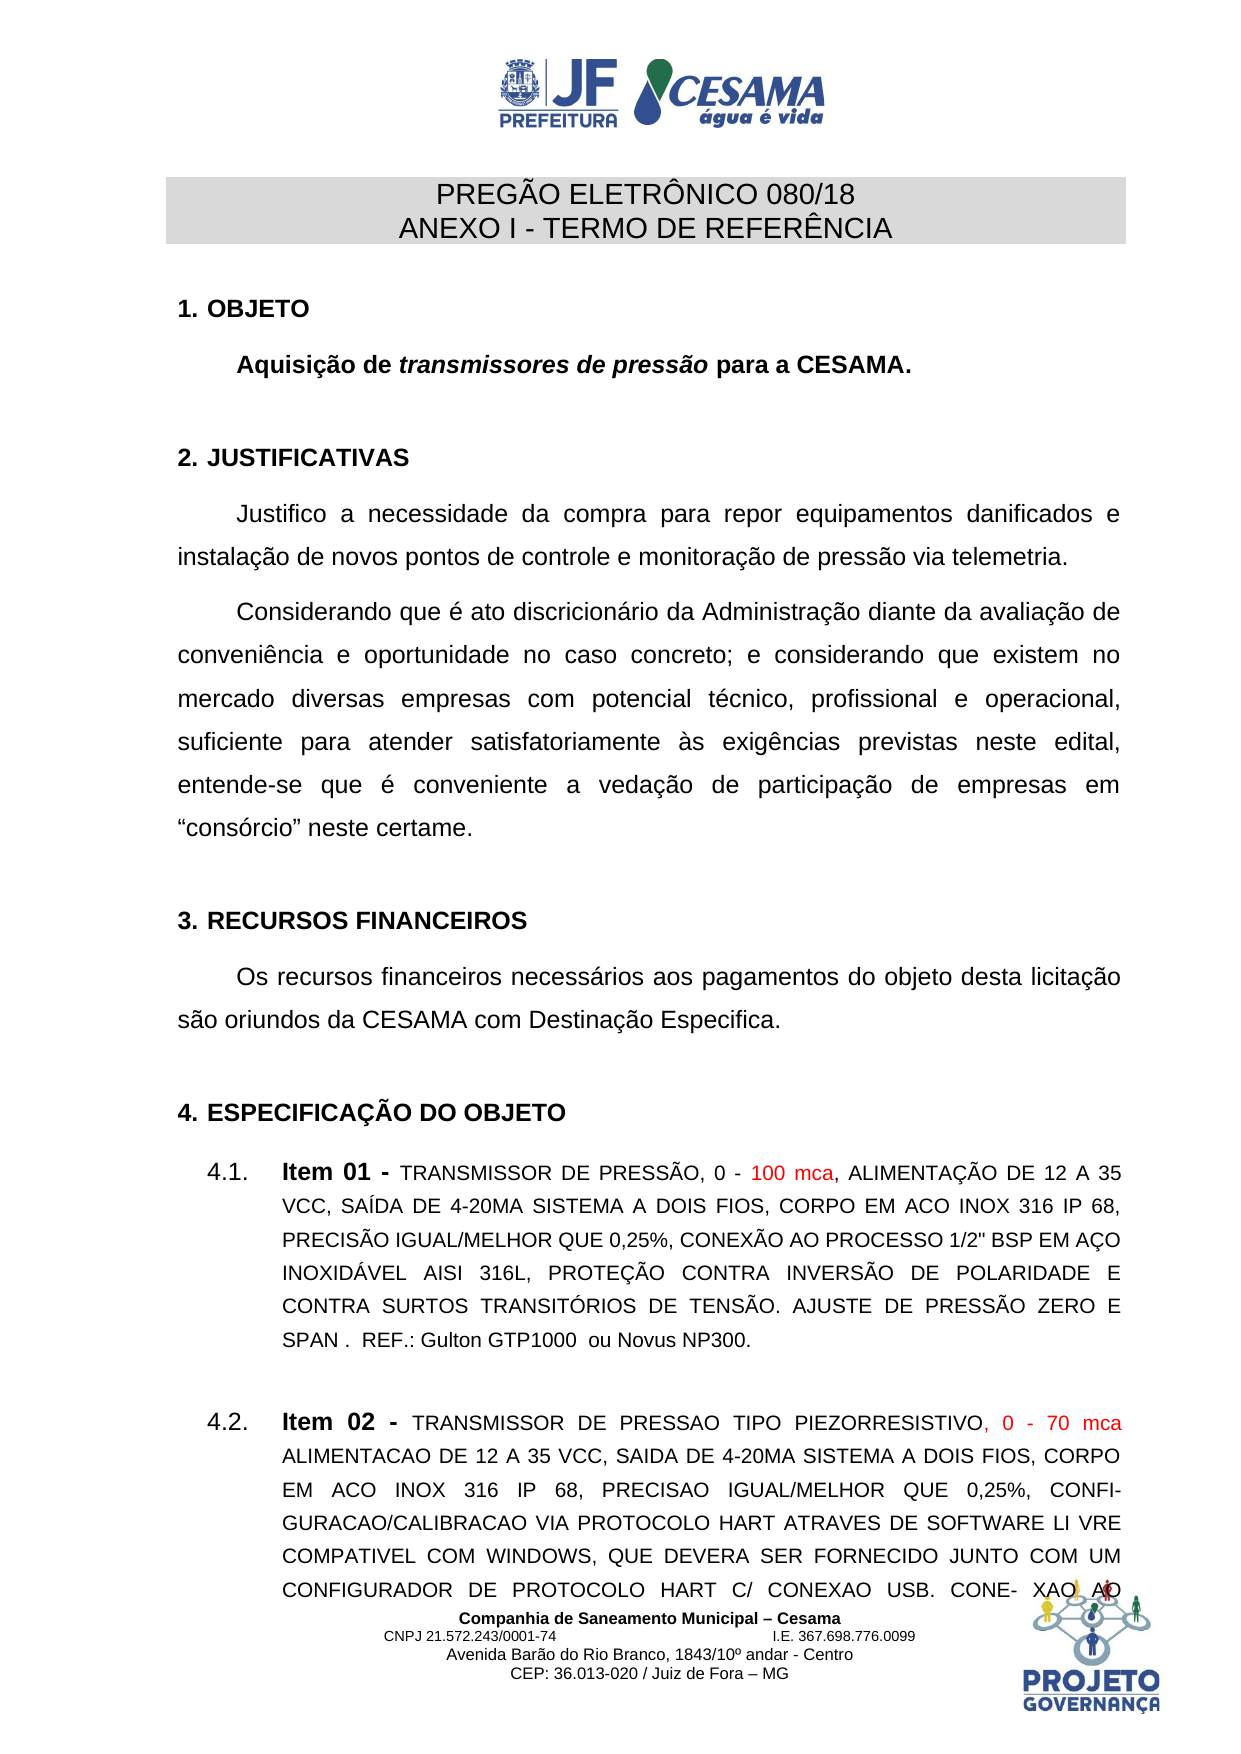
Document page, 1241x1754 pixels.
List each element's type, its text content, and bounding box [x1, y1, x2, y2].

text Justifico a necessidade da compra para repor equipamentos danificados e instalação de novos pontos de controle e monitoração de pressão via telemetria. [177, 499, 1122, 571]
table_header PREGÃO ELETRÔNICO 080/18 ANEXO I - TERMO DE REFERÊNCIA [166, 177, 1126, 244]
text Os recursos financeiros necessários aos pagamentos do objeto desta licitação são oriundos da CESAMA com Destinação Especifica. [177, 962, 1122, 1034]
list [207, 1404, 1122, 1604]
list ESPECIFICAÇÃO DO OBJETO [177, 1098, 1122, 1127]
picture [498, 59, 825, 128]
list RECURSOS FINANCEIROS [177, 906, 1122, 935]
text Considerando que é ato discricionário da Administração diante da avaliação de conveniência e oportunidade no caso concreto; e considerando que existem no mercado diversas empresas com potencial técnico, profissional e operacional, suficiente para atender satisfatoriamente às exigências previstas neste edital, entende-se que é conveniente a vedação de participação de empresas em “consórcio” neste certame. [177, 597, 1122, 842]
picture [1023, 1579, 1160, 1714]
text Aquisição de transmissores de pressão para a CESAMA. [177, 350, 1122, 379]
list OBJETO [177, 294, 1122, 323]
list JUSTIFICATIVAS [177, 443, 1122, 472]
list Item 01 - TRANSMISSOR DE PRESSÃO, 0 - 100 mca, ALIMENTAÇÃO DE 12 A 35 VCC, SAÍDA DE 4-20MA SISTEMA A DOIS FIOS, CORPO EM ACO INOX 316 IP 68, PRECISÃO IGUAL/MELHOR QUE 0,25%, CONEXÃO AO PROCESSO 1/2" BSP EM AÇO INOXIDÁVEL AISI 316L, PROTEÇÃO CONTRA INVERSÃO DE POLARIDADE E CONTRA SURTOS TRANSITÓRIOS DE TENSÃO. AJUSTE DE PRESSÃO ZERO E SPAN . REF.: Gulton GTP1000 ou Novus NP300. [207, 1154, 1122, 1354]
